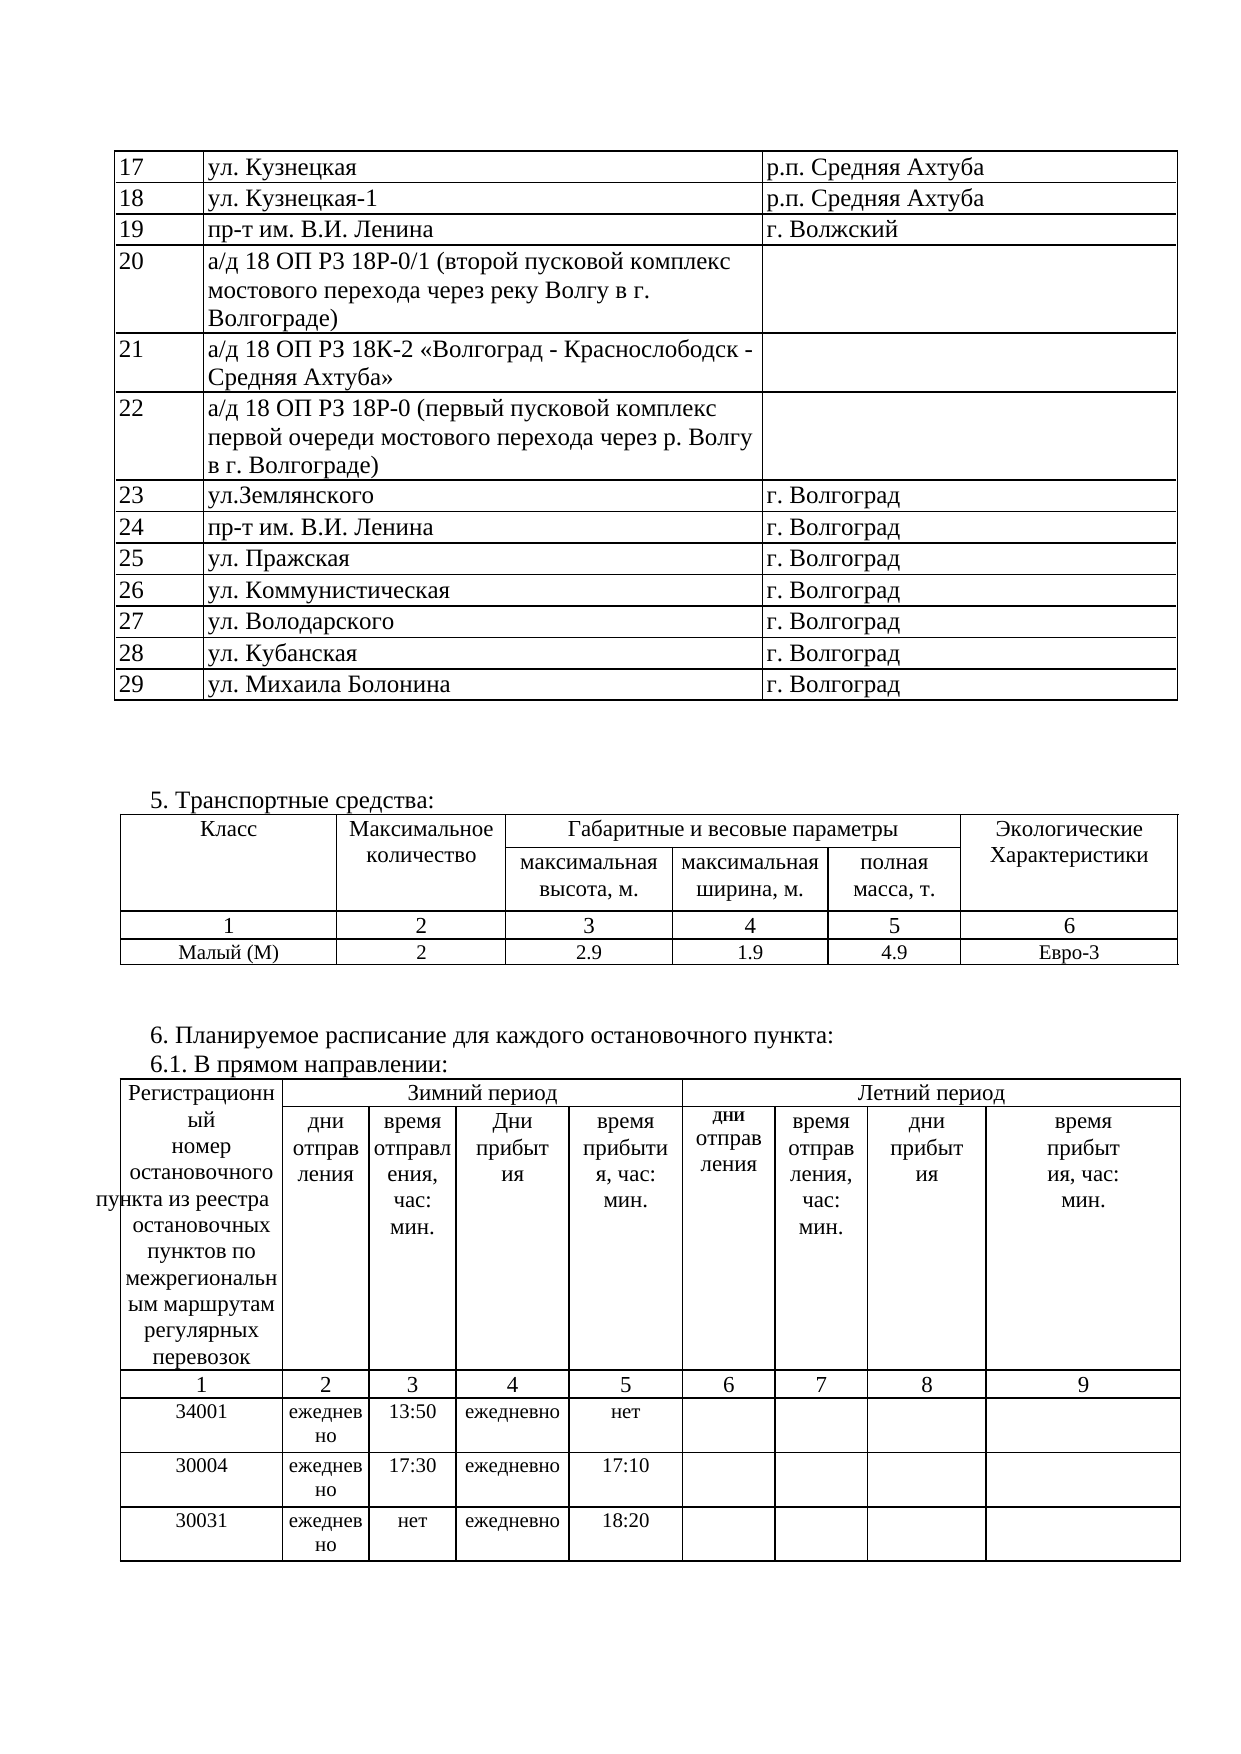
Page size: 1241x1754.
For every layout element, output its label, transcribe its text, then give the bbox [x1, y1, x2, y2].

table_cell 8 [868, 1371, 985, 1397]
table_cell нет [370, 1508, 455, 1560]
table_cell ежедневно [457, 1453, 568, 1506]
table_cell 1.9 [673, 940, 827, 964]
table_cell г. Волгоград [763, 542, 1177, 573]
table_cell 17:30 [370, 1453, 455, 1506]
table_cell [776, 1399, 867, 1452]
table_cell 17 [115, 152, 203, 181]
text 6.1. В прямом направлении: [150, 1049, 1090, 1078]
table_cell полная масса, т. [829, 848, 960, 910]
table_cell 4 [457, 1371, 568, 1397]
table_cell 30031 [121, 1508, 282, 1560]
table_cell 19 [115, 214, 203, 244]
table_cell 26 [115, 575, 203, 605]
table_cell г. Волгоград [763, 605, 1177, 636]
table_cell ДНИ отправ ления [683, 1107, 774, 1369]
table_cell 13:50 [370, 1399, 455, 1452]
table_cell р.п. Средняя Ахтуба [763, 181, 1177, 213]
table_cell [776, 1508, 867, 1560]
table_cell ул. Володарского [204, 607, 762, 636]
table_cell ул. Кубанская [204, 638, 762, 668]
table_cell дни отправ ления [283, 1107, 368, 1369]
table_cell 20 [115, 245, 203, 332]
table_cell 5 [829, 912, 960, 938]
table_cell а/д 18 ОП РЗ 18К-2 «Волгоград - Краснослободск - Средняя Ахтуба» [204, 334, 762, 391]
table_cell 2 [337, 912, 505, 938]
table_cell 5 [570, 1371, 682, 1397]
table_cell ул. Михаила Болонина [204, 670, 762, 699]
table_cell 3 [370, 1371, 455, 1397]
table_cell 6 [683, 1371, 774, 1397]
table_cell пр-т им. В.И. Ленина [204, 215, 762, 244]
table_cell 3 [506, 912, 672, 938]
table_cell ул. Кузнецкая-1 [204, 183, 762, 213]
table_cell 28 [115, 638, 203, 668]
table_cell а/д 18 ОП РЗ 18Р-0 (первый пусковой комплекс первой очереди мостового перехода через р. Волгу в г. Волгограде) [204, 393, 762, 479]
table_header Максимальное количество [337, 815, 505, 910]
table_cell [776, 1453, 867, 1506]
table_cell дни прибыт ия [868, 1107, 985, 1369]
table_header Зимний период [283, 1080, 682, 1106]
table_cell г. Волгоград [763, 636, 1177, 668]
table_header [121, 1080, 282, 1369]
table_cell г. Волгоград [763, 668, 1177, 699]
table_cell 18 [115, 183, 203, 213]
table_cell ежедневно [283, 1453, 368, 1506]
table_cell 2.9 [506, 940, 672, 964]
table_cell 30004 [121, 1453, 282, 1506]
table_cell ежедневно [283, 1399, 368, 1452]
table_cell 1 [121, 1371, 282, 1397]
table_header Класс [121, 815, 336, 910]
table_cell 18:20 [570, 1508, 682, 1560]
table_cell Евро-3 [961, 940, 1177, 964]
table_cell 27 [115, 606, 203, 636]
table_cell р.п. Средняя Ахтуба [763, 152, 1177, 181]
table_cell 24 [115, 512, 203, 542]
table_cell ежедневно [457, 1508, 568, 1560]
table_cell [763, 332, 1177, 391]
table_cell ул. Коммунистическая [204, 575, 762, 605]
table_cell ул. Пражская [204, 544, 762, 573]
table_cell время отправ ления, час: мин. [776, 1107, 867, 1369]
table_cell ежедневно [457, 1399, 568, 1452]
table_cell [987, 1508, 1180, 1560]
table_cell а/д 18 ОП Р3 18Р-0/1 (второй пусковой комплекс мостового перехода через реку Волгу в г. Волгограде) [204, 246, 762, 332]
table_cell нет [570, 1399, 682, 1452]
table_header Летний период [683, 1080, 1180, 1106]
table_cell 21 [115, 333, 203, 391]
table_cell Малый (М) [121, 940, 336, 964]
table_cell [868, 1399, 985, 1452]
table_cell 23 [115, 480, 203, 511]
table_cell г. Волгоград [763, 511, 1177, 542]
table_cell максимальная высота, м. [506, 848, 672, 910]
table_cell 34001 [121, 1399, 282, 1452]
table_cell ул. Кузнецкая [204, 152, 762, 181]
table_cell [683, 1399, 774, 1452]
table_cell 9 [987, 1371, 1180, 1397]
table_cell [763, 391, 1177, 479]
table_cell г. Волжский [763, 213, 1177, 244]
table_cell 2 [337, 940, 505, 964]
table_cell время прибыти я, час: мин. [570, 1107, 682, 1369]
table_cell [987, 1453, 1180, 1506]
table_cell 6 [961, 912, 1177, 938]
table_cell ежедневно [283, 1508, 368, 1560]
table_cell [683, 1453, 774, 1506]
table_cell [868, 1453, 985, 1506]
table_cell ул.Землянского [204, 481, 762, 511]
table_cell 29 [115, 669, 203, 699]
table_cell [987, 1399, 1180, 1452]
table_cell 7 [776, 1371, 867, 1397]
table_cell 4 [673, 912, 827, 938]
table_cell 22 [115, 392, 203, 479]
table_cell [868, 1508, 985, 1560]
table_cell время прибыт ия, час: мин. [987, 1107, 1180, 1369]
table_header Экологические Характеристики [961, 815, 1177, 910]
table_cell 17:10 [570, 1453, 682, 1506]
table_header Габаритные и весовые параметры [506, 815, 960, 847]
table_cell 25 [115, 543, 203, 573]
text 5. Транспортные средства: [150, 785, 1090, 813]
table_cell 4.9 [829, 940, 960, 964]
table_cell [683, 1508, 774, 1560]
table_cell 1 [121, 912, 336, 938]
table_cell г. Волгоград [763, 574, 1177, 605]
table_cell г. Волгоград [763, 479, 1177, 511]
table_cell пр-т им. В.И. Ленина [204, 512, 762, 542]
table_cell [763, 244, 1177, 332]
table_cell 2 [283, 1371, 368, 1397]
text 6. Планируемое расписание для каждого остановочного пункта: [150, 1020, 1090, 1049]
table_cell Дни прибыт ия [457, 1107, 568, 1369]
table_cell максимальная ширина, м. [673, 848, 827, 910]
table_cell время отправл ения, час: мин. [370, 1107, 455, 1369]
